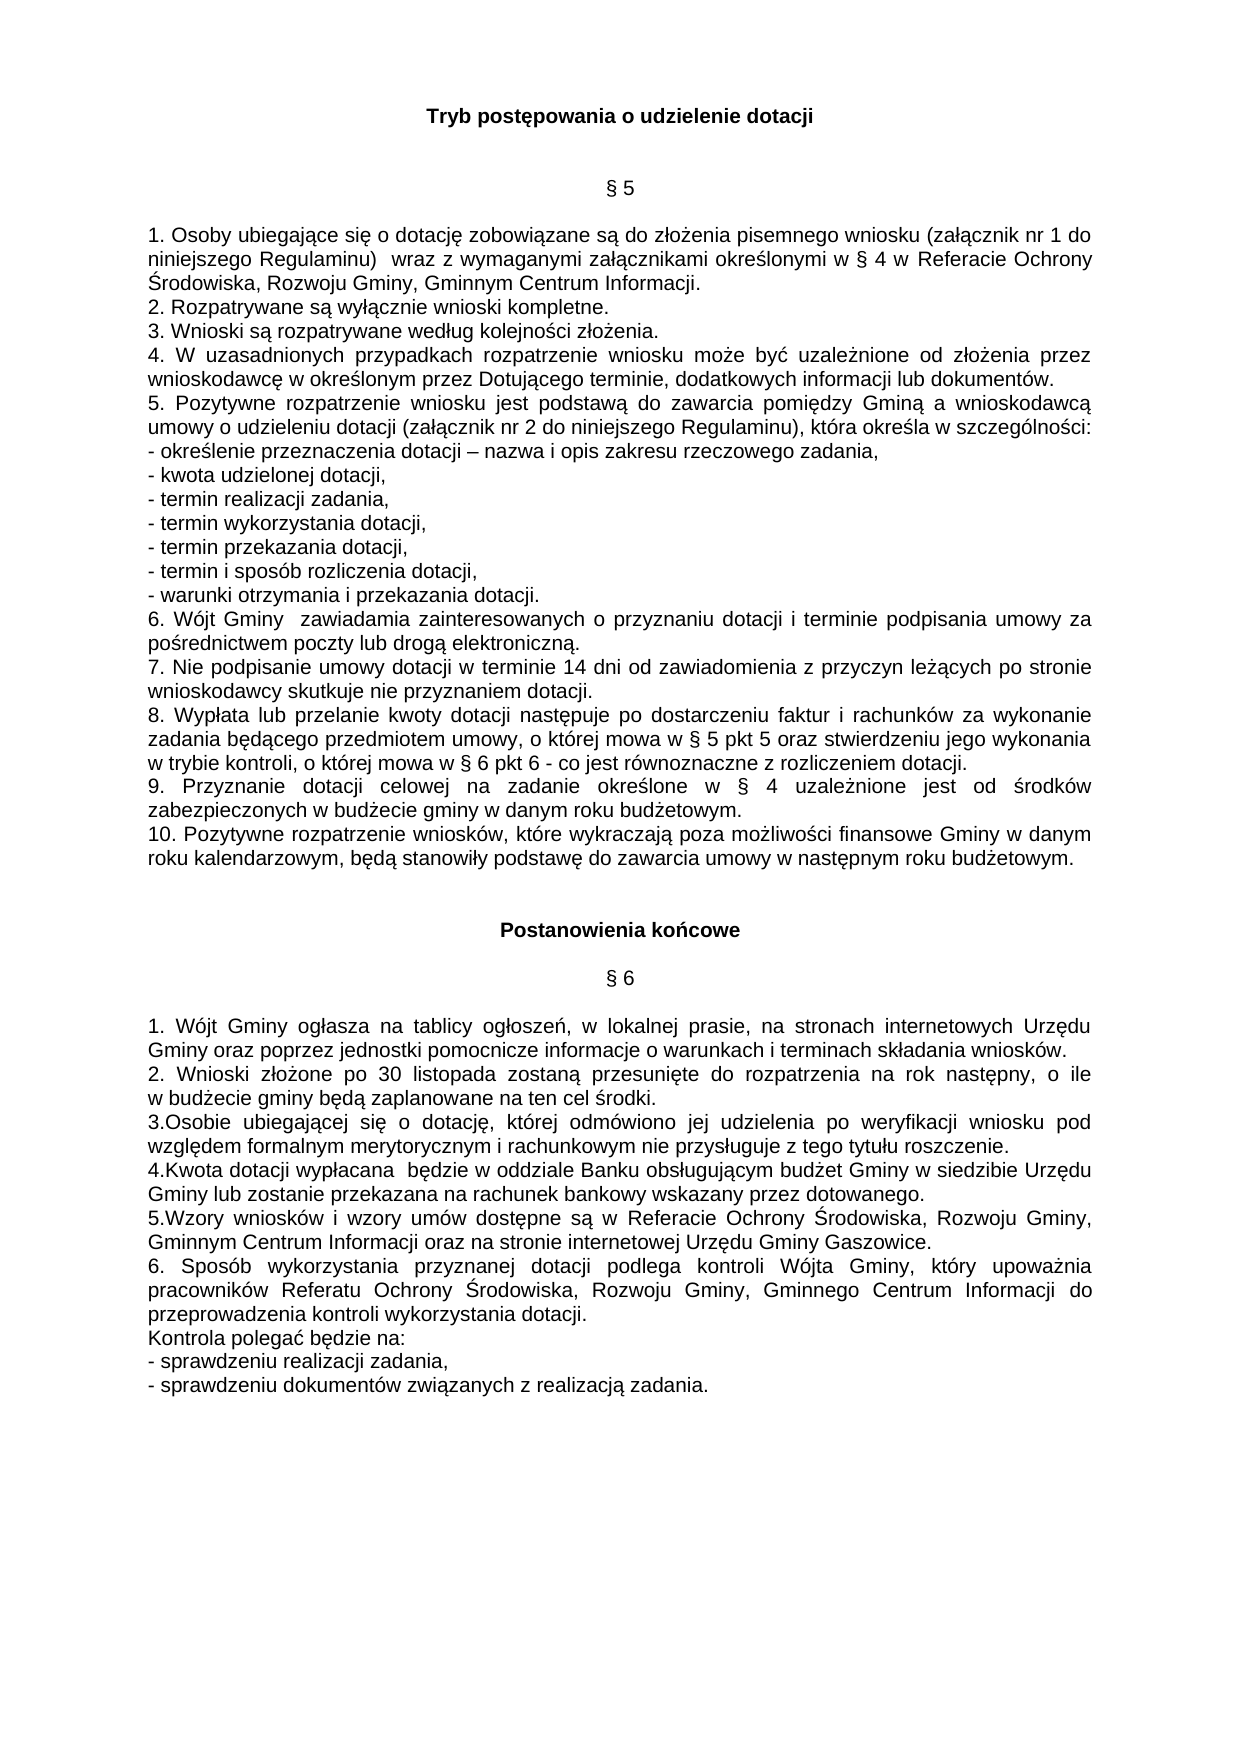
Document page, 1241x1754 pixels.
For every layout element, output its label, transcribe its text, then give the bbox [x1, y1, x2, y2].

text 6. Wójt Gminy zawiadamia zainteresowanych o przyznaniu dotacji i terminie podpisania umowy za pośrednictwem poczty lub drogą elektroniczną. [148, 607, 1093, 654]
text - sprawdzeniu realizacji zadania, [148, 1349, 1093, 1373]
text 3.Osobie ubiegającej się o dotację, której odmówiono jej udzielenia po weryfikacji wniosku pod względem formalnym merytorycznym i rachunkowym nie przysługuje z tego tytułu roszczenie. [148, 1110, 1093, 1158]
text 9. Przyznanie dotacji celowej na zadanie określone w § 4 uzależnione jest od środków zabezpieczonych w budżecie gminy w danym roku budżetowym. [148, 774, 1093, 822]
text - termin wykorzystania dotacji, [148, 511, 1093, 535]
text 5. Pozytywne rozpatrzenie wniosku jest podstawą do zawarcia pomiędzy Gminą a wnioskodawcą umowy o udzieleniu dotacji (załącznik nr 2 do niniejszego Regulaminu), która określa w szczególności: [148, 391, 1093, 439]
text - określenie przeznaczenia dotacji – nazwa i opis zakresu rzeczowego zadania, [148, 439, 1093, 463]
text Kontrola polegać będzie na: [148, 1325, 1093, 1349]
text - warunki otrzymania i przekazania dotacji. [148, 583, 1093, 607]
text - sprawdzeniu dokumentów związanych z realizacją zadania. [148, 1373, 1093, 1397]
text 3. Wnioski są rozpatrywane według kolejności złożenia. [148, 319, 1093, 343]
text Tryb postępowania o udzielenie dotacji [148, 103, 1093, 127]
text § 6 [148, 966, 1093, 990]
text 7. Nie podpisanie umowy dotacji w terminie 14 dni od zawiadomienia z przyczyn leżących po stronie wnioskodawcy skutkuje nie przyznaniem dotacji. [148, 654, 1093, 702]
text 1. Wójt Gminy ogłasza na tablicy ogłoszeń, w lokalnej prasie, na stronach internetowych Urzędu Gminy oraz poprzez jednostki pomocnicze informacje o warunkach i terminach składania wniosków. [148, 1014, 1093, 1062]
text 1. Osoby ubiegające się o dotację zobowiązane są do złożenia pisemnego wniosku (załącznik nr 1 do niniejszego Regulaminu) wraz z wymaganymi załącznikami określonymi w § 4 w Referacie Ochrony Środowiska, Rozwoju Gminy, Gminnym Centrum Informacji. [148, 223, 1093, 295]
text § 5 [148, 175, 1093, 199]
text Postanowienia końcowe [148, 918, 1093, 942]
text - termin przekazania dotacji, [148, 535, 1093, 559]
text 10. Pozytywne rozpatrzenie wniosków, które wykraczają poza możliwości finansowe Gminy w danym roku kalendarzowym, będą stanowiły podstawę do zawarcia umowy w następnym roku budżetowym. [148, 822, 1093, 870]
text 5.Wzory wniosków i wzory umów dostępne są w Referacie Ochrony Środowiska, Rozwoju Gminy, Gminnym Centrum Informacji oraz na stronie internetowej Urzędu Gminy Gaszowice. [148, 1206, 1093, 1253]
text 4. W uzasadnionych przypadkach rozpatrzenie wniosku może być uzależnione od złożenia przez wnioskodawcę w określonym przez Dotującego terminie, dodatkowych informacji lub dokumentów. [148, 343, 1093, 391]
text - termin realizacji zadania, [148, 487, 1093, 511]
text - termin i sposób rozliczenia dotacji, [148, 559, 1093, 583]
text 4.Kwota dotacji wypłacana będzie w oddziale Banku obsługującym budżet Gminy w siedzibie Urzędu Gminy lub zostanie przekazana na rachunek bankowy wskazany przez dotowanego. [148, 1158, 1093, 1206]
text 2. Rozpatrywane są wyłącznie wnioski kompletne. [148, 295, 1093, 319]
text 2. Wnioski złożone po 30 listopada zostaną przesunięte do rozpatrzenia na rok następny, o ile w budżecie gminy będą zaplanowane na ten cel środki. [148, 1062, 1093, 1110]
text 6. Sposób wykorzystania przyznanej dotacji podlega kontroli Wójta Gminy, który upoważnia pracowników Referatu Ochrony Środowiska, Rozwoju Gminy, Gminnego Centrum Informacji do przeprowadzenia kontroli wykorzystania dotacji. [148, 1253, 1093, 1325]
text - kwota udzielonej dotacji, [148, 463, 1093, 487]
text 8. Wypłata lub przelanie kwoty dotacji następuje po dostarczeniu faktur i rachunków za wykonanie zadania będącego przedmiotem umowy, o której mowa w § 5 pkt 5 oraz stwierdzeniu jego wykonania w trybie kontroli, o której mowa w § 6 pkt 6 - co jest równoznaczne z rozliczeniem dotacji. [148, 702, 1093, 774]
